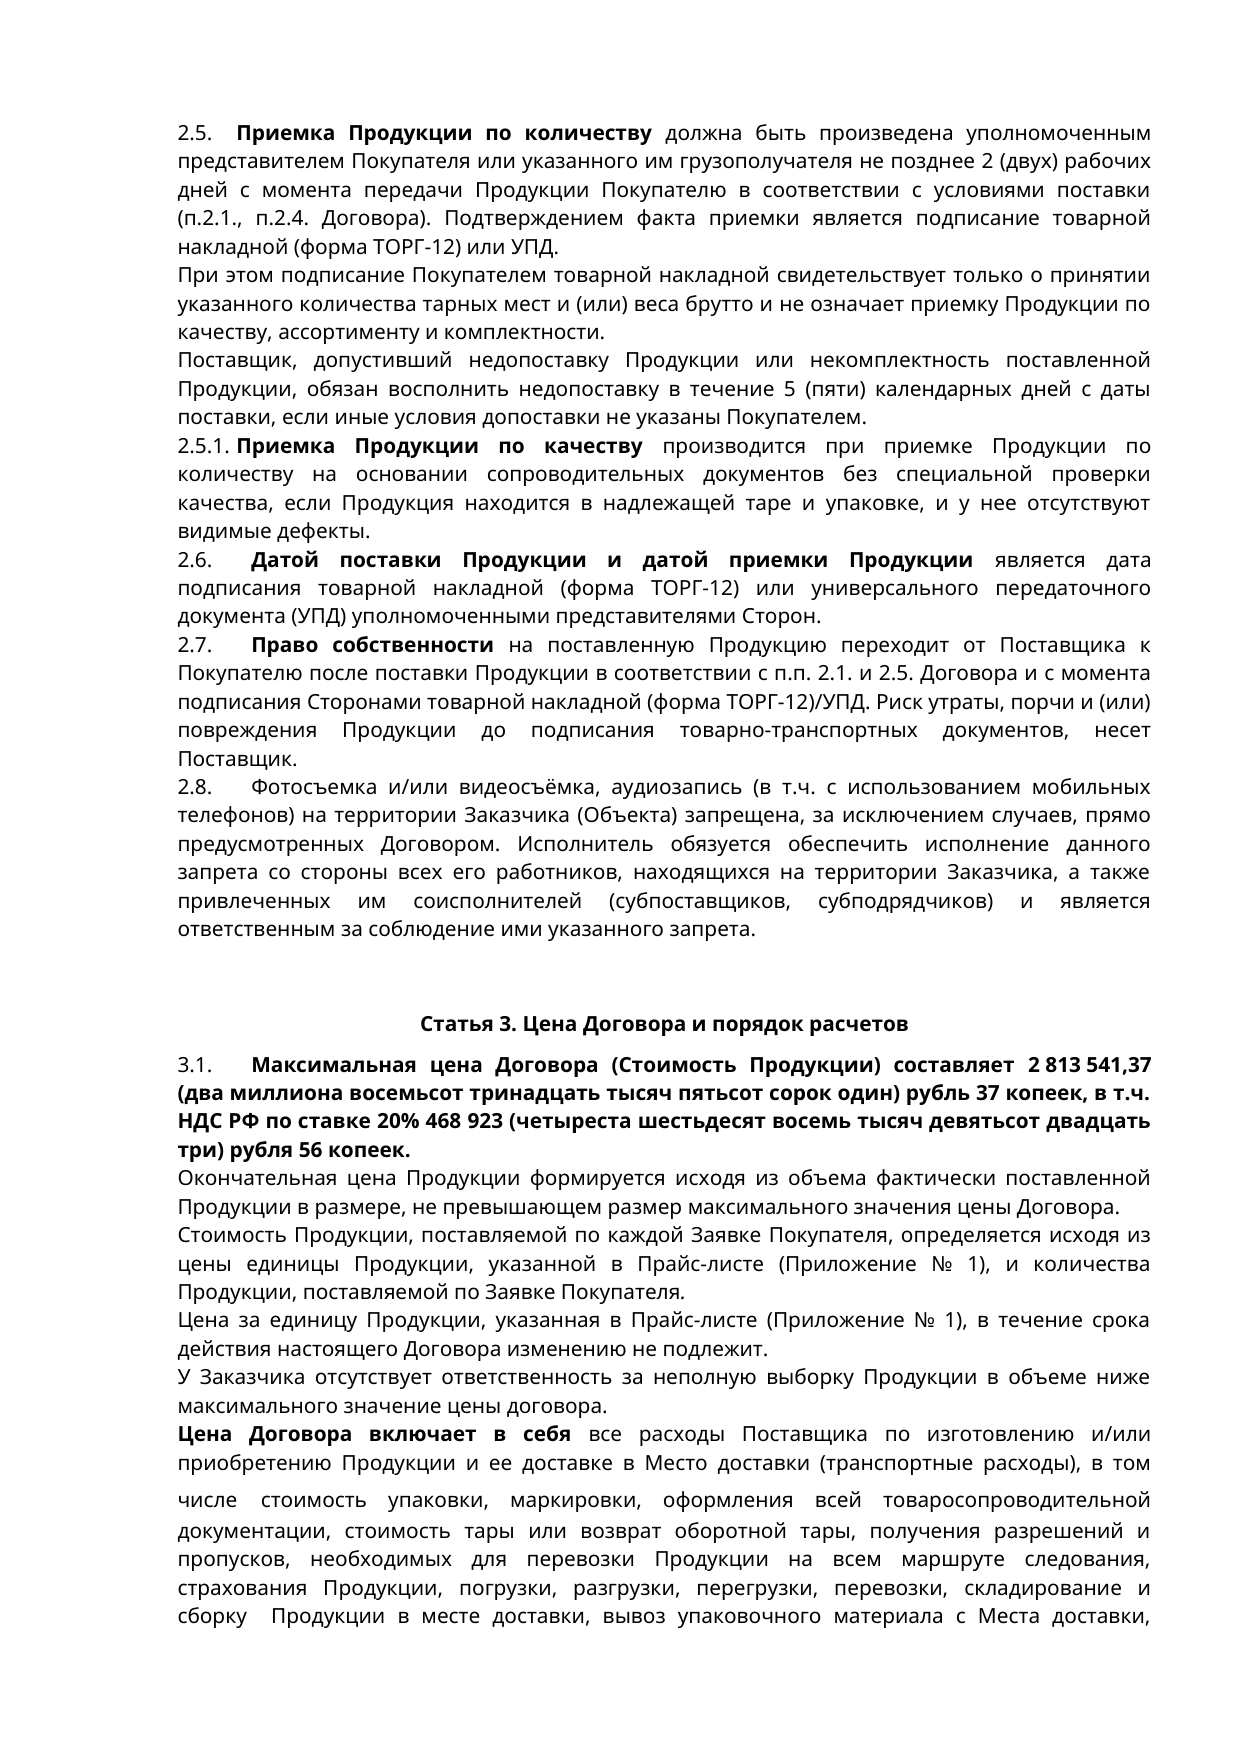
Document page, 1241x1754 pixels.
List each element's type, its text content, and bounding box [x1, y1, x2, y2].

text Стоимость Продукции, поставляемой по каждой Заявке Покупателя, определяется исходя из цены единицы Продукции, указанной в Прайс-листе (Приложение № 1), и количества Продукции, поставляемой по Заявке Покупателя. [177, 1220, 1152, 1306]
text У Заказчика отсутствует ответственность за неполную выборку Продукции в объеме ниже максимального значение цены договора. [177, 1362, 1152, 1419]
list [177, 1419, 1152, 1630]
list При этом подписание Покупателем товарной накладной свидетельствует только о принятии указанного количества тарных мест и (или) веса брутто и не означает приемку Продукции по качеству, ассортименту и комплектности. [177, 260, 1152, 346]
text Цена за единицу Продукции, указанная в Прайс-листе (Приложение № 1), в течение срока действия настоящего Договора изменению не подлежит. [177, 1306, 1152, 1362]
list Поставщик, допустивший недопоставку Продукции или некомплектность поставленной Продукции, обязан восполнить недопоставку в течение 5 (пяти) календарных дней с даты поставки, если иные условия допоставки не указаны Покупателем. [177, 346, 1152, 431]
list Фотосъемка и/или видеосъёмка, аудиозапись (в т.ч. с использованием мобильных телефонов) на территории Заказчика (Объекта) запрещена, за исключением случаев, прямо предусмотренных Договором. Исполнитель обязуется обеспечить исполнение данного запрета со стороны всех его работников, находящихся на территории Заказчика, а также привлеченных им соисполнителей (субпоставщиков, субподрядчиков) и является ответственным за соблюдение ими указанного запрета. [177, 772, 1152, 943]
text Окончательная цена Продукции формируется исходя из объема фактически поставленной Продукции в размере, не превышающем размер максимального значения цены Договора. [177, 1163, 1152, 1220]
text Статья 3. Цена Договора и порядок расчетов [177, 1009, 1152, 1037]
list Максимальная цена Договора (Стоимость Продукции) составляет 2 813 541,37 (два миллиона восемьсот тринадцать тысяч пятьсот сорок один) рубль 37 копеек, в т.ч. НДС РФ по ставке 20% 468 923 (четыреста шестьдесят восемь тысяч девятьсот двадцать три) рубля 56 копеек. [177, 1050, 1152, 1163]
list Приемка Продукции по количеству должна быть произведена уполномоченным представителем Покупателя или указанного им грузополучателя не позднее 2 (двух) рабочих дней с момента передачи Продукции Покупателю в соответствии с условиями поставки (п.2.1., п.2.4. Договора). Подтверждением факта приемки является подписание товарной накладной (форма ТОРГ-12) или УПД. [177, 118, 1152, 260]
list Приемка Продукции по качеству производится при приемке Продукции по количеству на основании сопроводительных документов без специальной проверки качества, если Продукция находится в надлежащей таре и упаковке, и у нее отсутствуют видимые дефекты. [177, 431, 1152, 545]
list Право собственности на поставленную Продукцию переходит от Поставщика к Покупателю после поставки Продукции в соответствии с п.п. 2.1. и 2.5. Договора и с момента подписания Сторонами товарной накладной (форма ТОРГ-12)/УПД. Риск утраты, порчи и (или) повреждения Продукции до подписания товарно-транспортных документов, несет Поставщик. [177, 630, 1152, 772]
list Датой поставки Продукции и датой приемки Продукции является дата подписания товарной накладной (форма ТОРГ-12) или универсального передаточного документа (УПД) уполномоченными представителями Сторон. [177, 545, 1152, 630]
